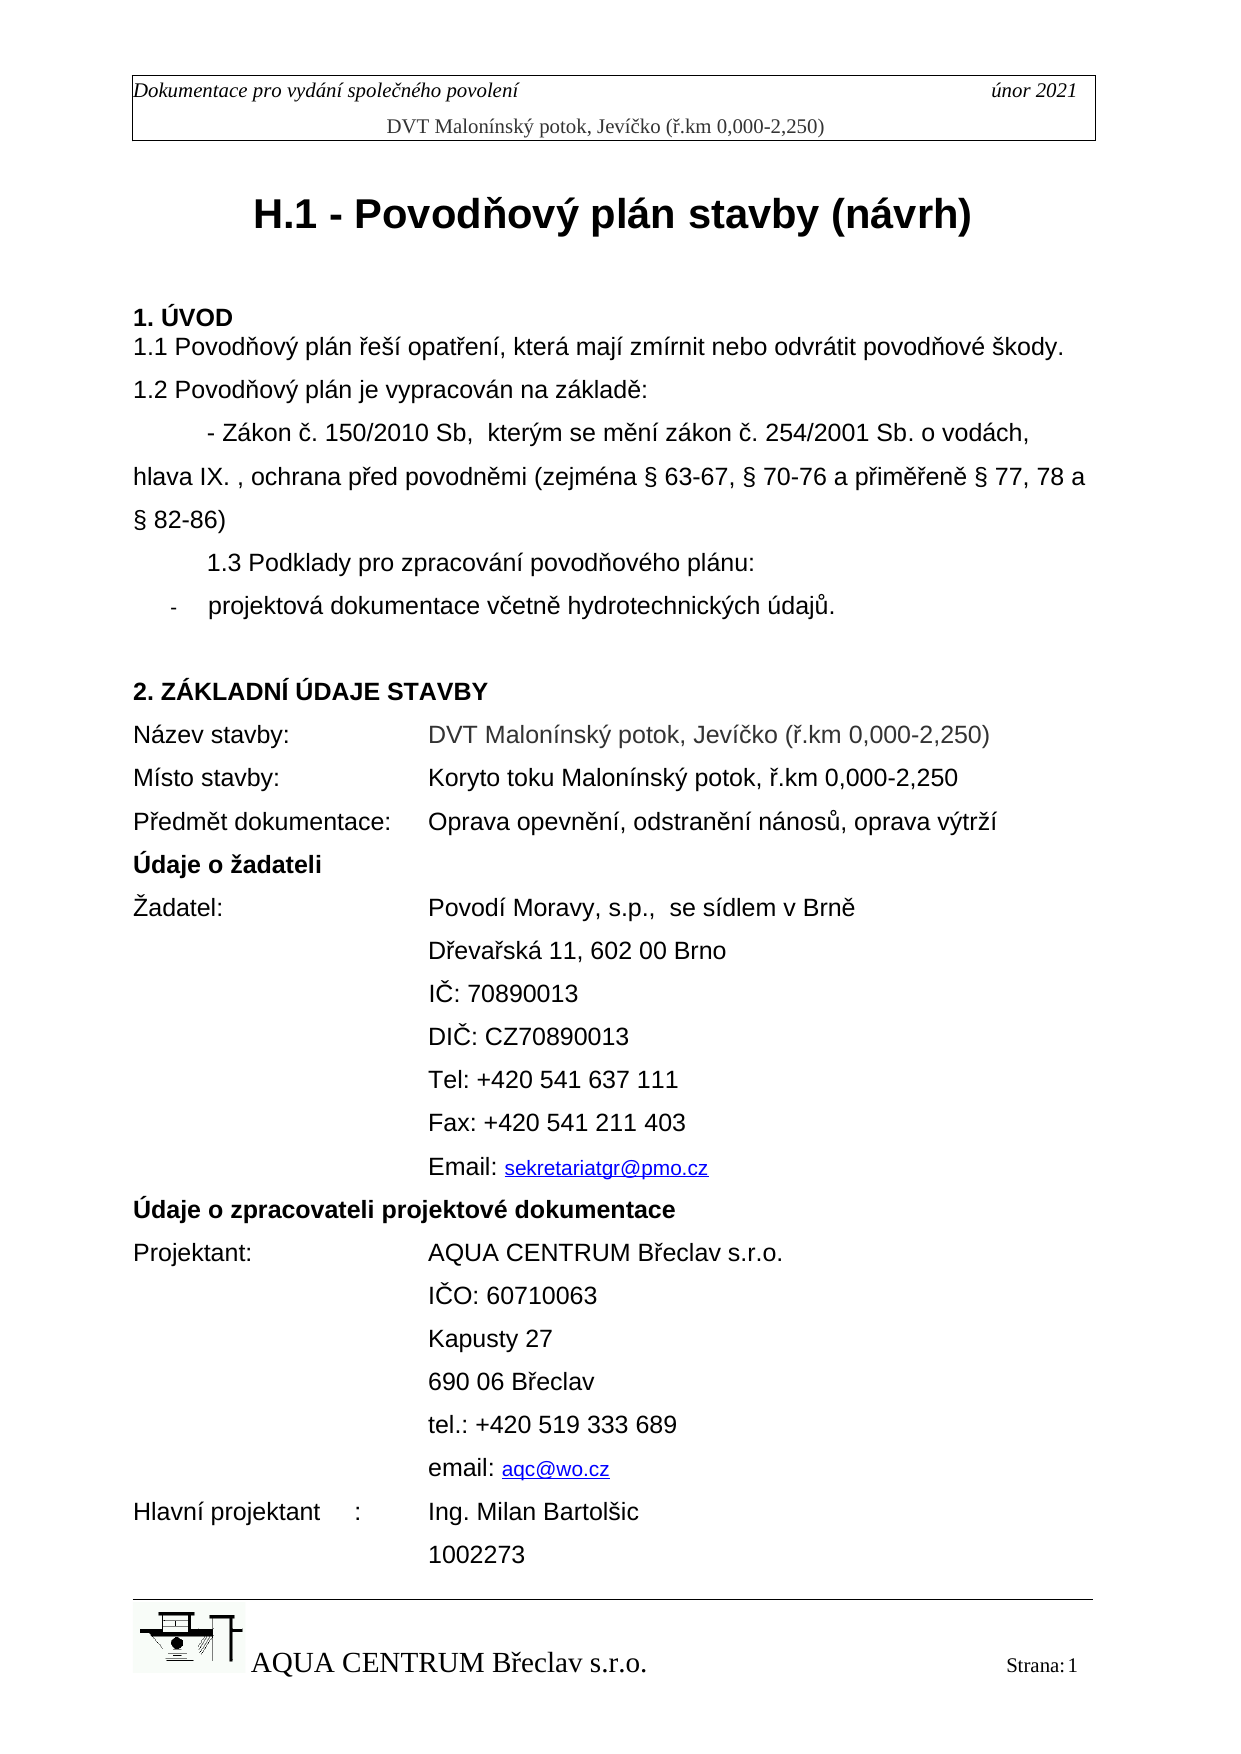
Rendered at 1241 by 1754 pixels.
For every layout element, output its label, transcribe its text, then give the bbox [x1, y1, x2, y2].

text - Zákon č. 150/2010 Sb, kterým se mění zákon č. 254/2001 Sb. o vodách, hlava IX. , ochrana před povodněmi (zejména § 63-67, § 70-76 a přiměřeně § 77, 78 a § 82-86) [133, 418, 1093, 533]
text H.1 - Povodňový plán stavby (návrh) [133, 189, 1093, 237]
text Údaje o žadateli [133, 849, 1093, 878]
text Dřevařská 11, 602 00 Brno [354, 936, 1093, 964]
text IČ: 70890013 DIČ: CZ70890013 Tel: +420 541 637 111 Fax: +420 541 211 403 [428, 979, 1093, 1137]
list projektová dokumentace včetně hydrotechnických údajů. [170, 591, 1093, 619]
text 690 06 Břeclav [133, 1367, 1093, 1396]
text 2. ZÁKLADNÍ ÚDAJE STAVBY [133, 677, 1093, 706]
text 1. ÚVOD [133, 301, 1093, 332]
text 1.1 Povodňový plán řeší opatření, která mají zmírnit nebo odvrátit povodňové škody. [133, 332, 1093, 361]
text Hlavní projektant : Ing. Milan Bartolšic [133, 1496, 1093, 1525]
text Žadatel: Povodí Moravy, s.p., se sídlem v Brně [133, 893, 1093, 921]
subtitle Kapusty 27 [133, 1324, 1093, 1353]
list tel.: +420 519 333 689 [133, 1410, 1093, 1439]
text Předmět dokumentace: Oprava opevnění, odstranění nánosů, oprava výtrží [133, 806, 1093, 835]
text 1002273 [133, 1539, 1093, 1568]
text 1.3 Podklady pro zpracování povodňového plánu: [133, 548, 1093, 576]
text Místo stavby: Koryto toku Malonínský potok, ř.km 0,000-2,250 [133, 763, 1093, 792]
text 1.2 Povodňový plán je vypracován na základě: [133, 375, 1093, 404]
text Název stavby: DVT Malonínský potok, Jevíčko (ř.km 0,000-2,250) [133, 720, 1093, 749]
text Projektant: AQUA CENTRUM Břeclav s.r.o. [133, 1238, 1093, 1266]
text Email: sekretariatgr@pmo.cz [133, 1151, 1093, 1180]
text Údaje o zpracovateli projektové dokumentace [133, 1194, 1093, 1223]
picture [132, 1602, 246, 1673]
text IČO: 60710063 [133, 1281, 1093, 1309]
text email: aqc@wo.cz [133, 1453, 1093, 1482]
